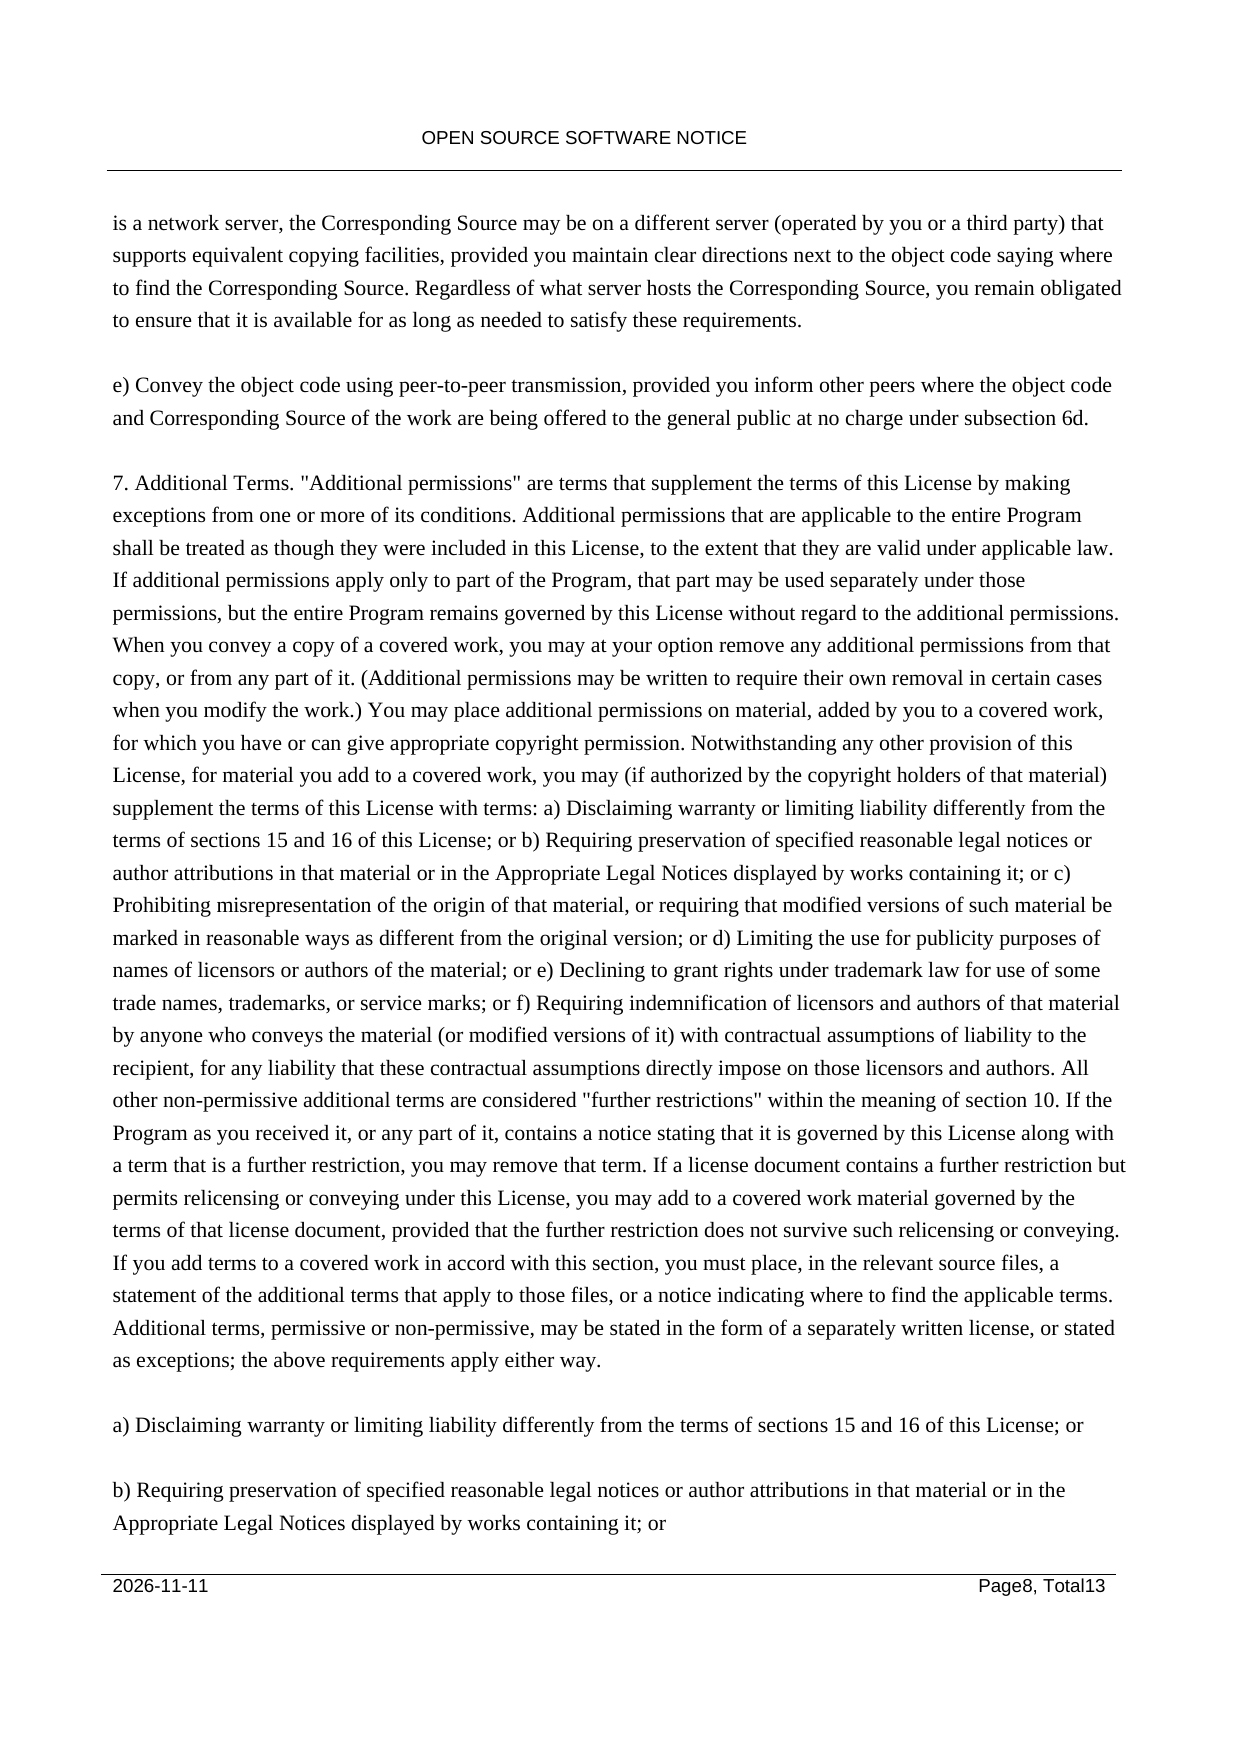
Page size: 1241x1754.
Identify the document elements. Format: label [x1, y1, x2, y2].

text [112, 206, 1128, 1539]
